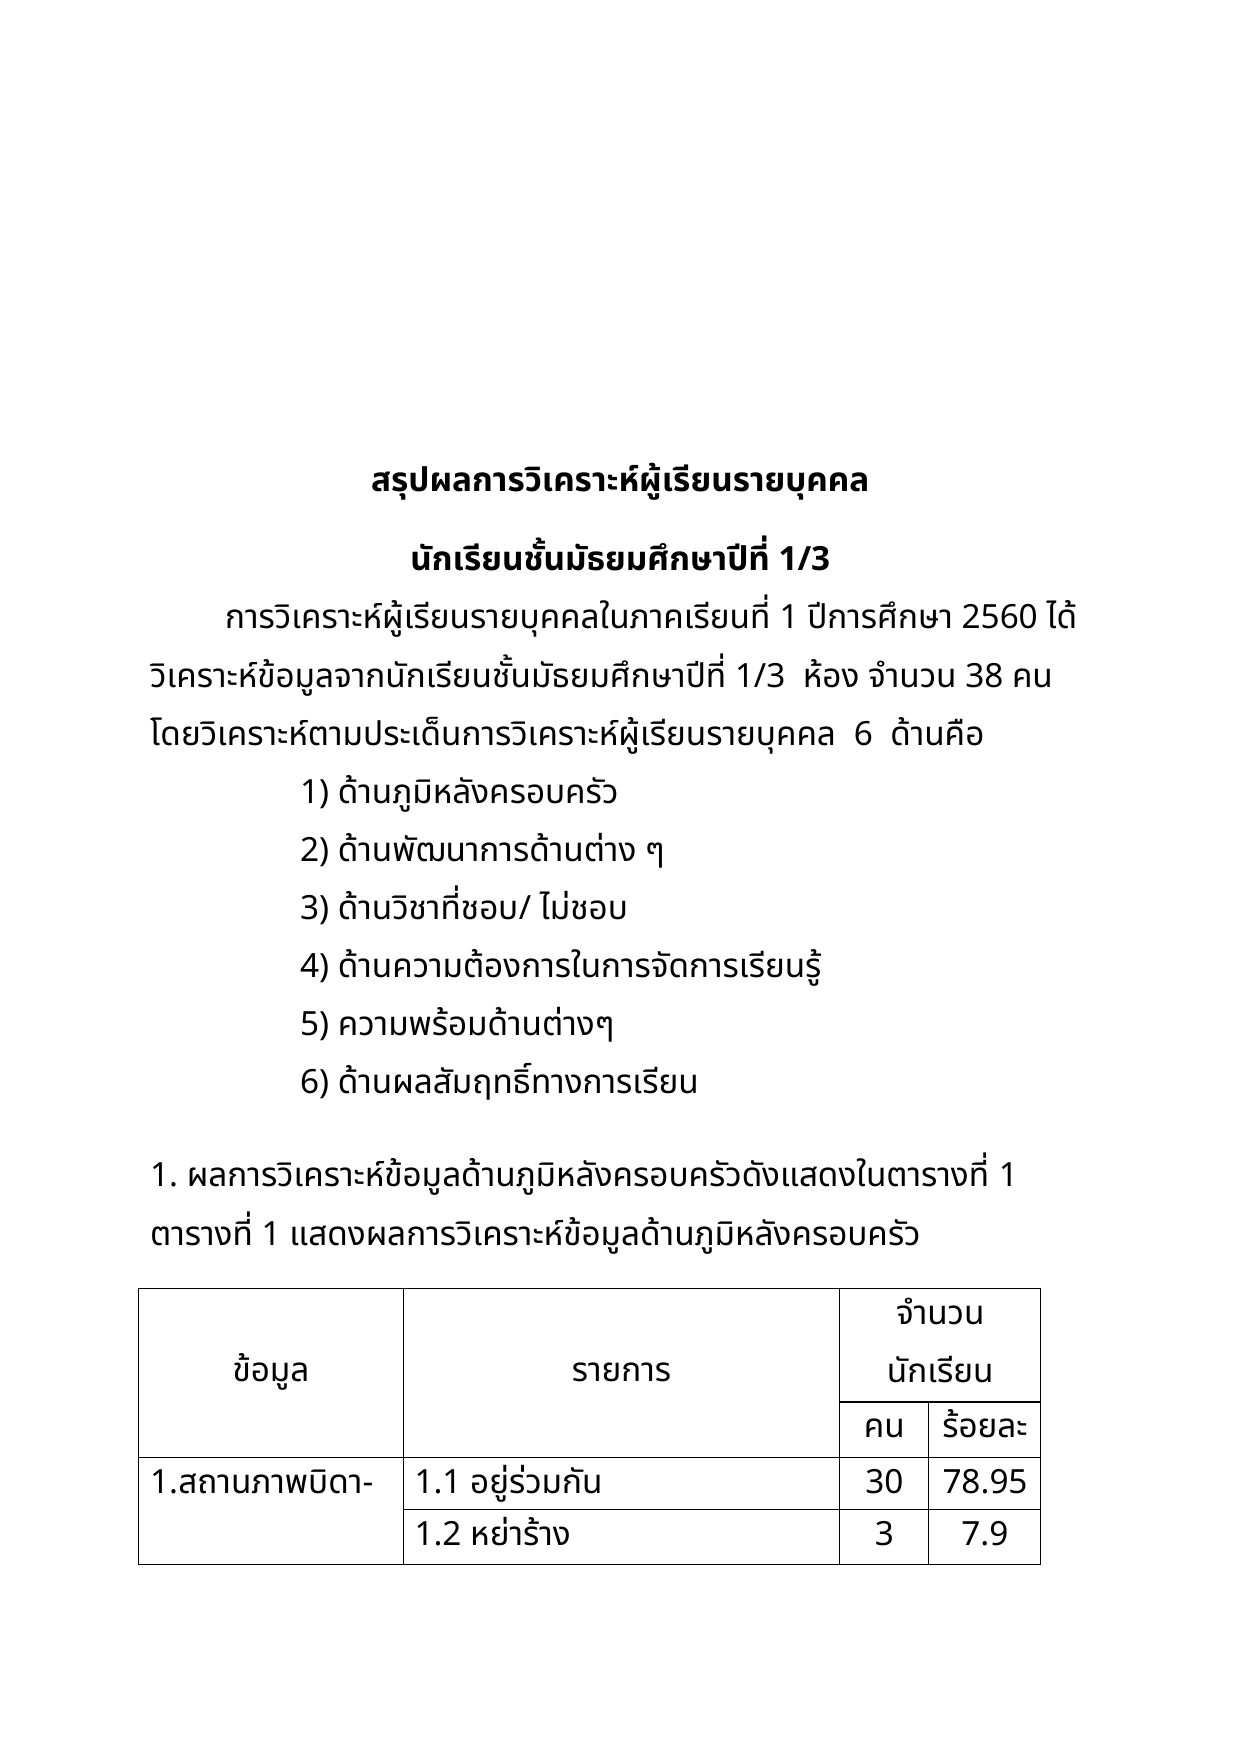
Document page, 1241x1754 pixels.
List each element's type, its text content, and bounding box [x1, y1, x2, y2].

table_header ข้อมูล [139, 1289, 403, 1457]
table_cell ร้อยละ [929, 1403, 1040, 1457]
text 6) ด้านผลสัมฤทธิ์ทางการเรียน [150, 1058, 1090, 1109]
text นักเรียนชั้นมัธยมศึกษาปีที่ 1/3 [150, 535, 1090, 586]
text 5) ความพร้อมด้านต่างๆ [150, 1000, 1090, 1051]
text 1. ผลการวิเคราะห์ข้อมูลด้านภูมิหลังครอบครัวดังแสดงในตารางที่ 1 [150, 1151, 1090, 1202]
text การวิเคราะห์ผู้เรียนรายบุคคลในภาคเรียนที่ 1 ปีการศึกษา 2560 ได้วิเคราะห์ข้อมูลจากนักเรียนชั้นมัธยมศึกษาปีที่ 1/3 ห้อง จำนวน 38 คน โดยวิเคราะห์ตามประเด็นการวิเคราะห์ผู้เรียนรายบุคคล 6 ด้านคือ [150, 593, 1090, 760]
table_cell 78.95 [929, 1458, 1040, 1508]
table_cell 1.สถานภาพบิดา-มารดา [139, 1458, 403, 1564]
text สรุปผลการวิเคราะห์ผู้เรียนรายบุคคล [150, 456, 1090, 507]
table_header รายการ [404, 1289, 839, 1457]
table_cell คน [840, 1403, 928, 1457]
text ตารางที่ 1 แสดงผลการวิเคราะห์ข้อมูลด้านภูมิหลังครอบครัว [150, 1209, 1090, 1260]
text 1) ด้านภูมิหลังครอบครัว [150, 768, 1090, 818]
table_cell 1.2 หย่าร้าง [404, 1510, 839, 1564]
table_cell 7.9 [929, 1510, 1040, 1564]
table_cell 30 [840, 1458, 928, 1508]
text 4) ด้านความต้องการในการจัดการเรียนรู้ [150, 942, 1090, 993]
text 2) ด้านพัฒนาการด้านต่าง ๆ [150, 826, 1090, 876]
table_cell 3 [840, 1510, 928, 1564]
table_header จำนวนนักเรียน [840, 1289, 1040, 1401]
table_cell 1.1 อยู่ร่วมกัน [404, 1458, 839, 1508]
text 3) ด้านวิชาที่ชอบ/ ไม่ชอบ [150, 884, 1090, 934]
